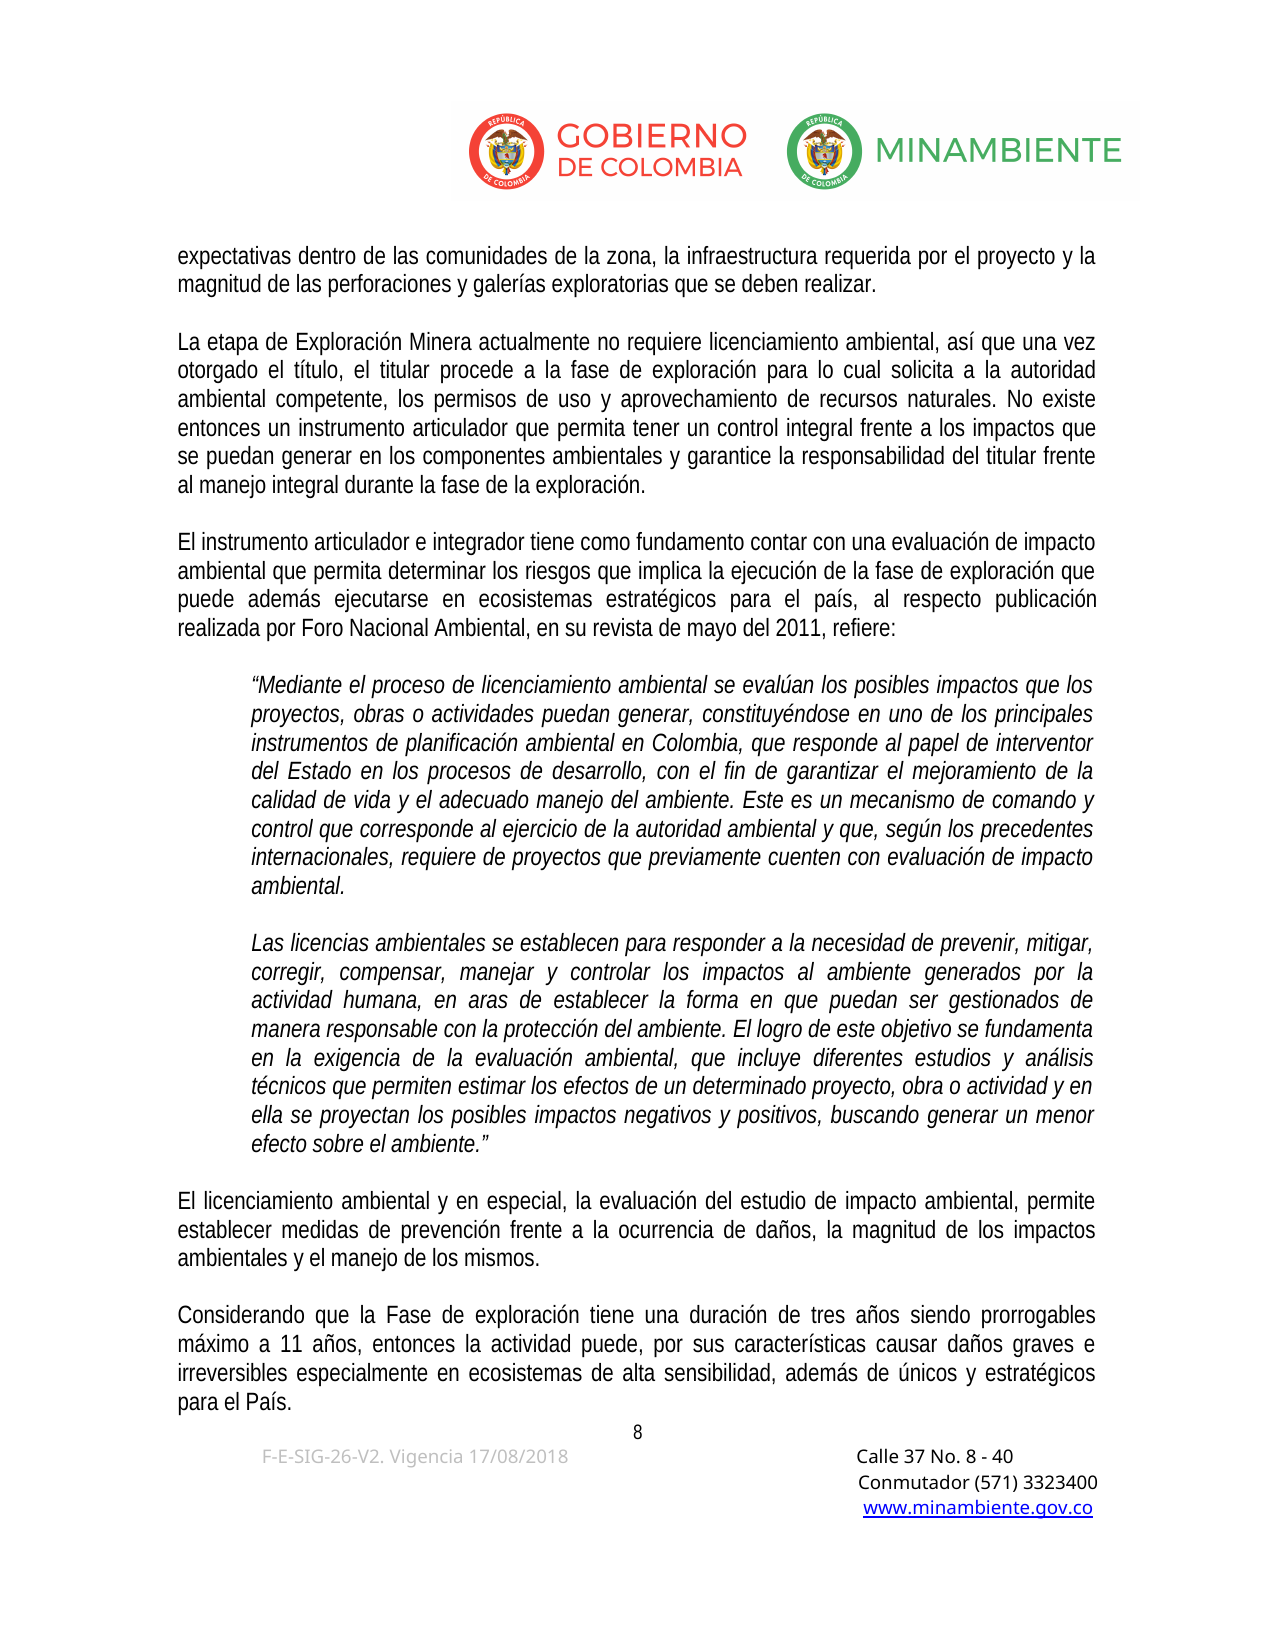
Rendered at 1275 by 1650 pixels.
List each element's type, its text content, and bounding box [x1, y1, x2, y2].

text Considerando que la Fase de exploración tiene una duración de tres años siendo prorrogables máximo a 11 años, entonces la actividad puede, por sus características causar daños graves e irreversibles especialmente en ecosistemas de alta sensibilidad, además de únicos y estratégicos para el País. [177, 1301, 1098, 1415]
picture [450, 101, 1140, 201]
text La etapa de Exploración Minera actualmente no requiere licenciamiento ambiental, así que una vez otorgado el título, el titular procede a la fase de exploración para lo cual solicita a la autoridad ambiental competente, los permisos de uso y aprovechamiento de recursos naturales. No existe entonces un instrumento articulador que permita tener un control integral frente a los impactos que se puedan generar en los componentes ambientales y garantice la responsabilidad del titular frente al manejo integral durante la fase de la exploración. [177, 327, 1098, 498]
text El instrumento articulador e integrador tiene como fundamento contar con una evaluación de impacto ambiental que permita determinar los riesgos que implica la ejecución de la fase de exploración que puede además ejecutarse en ecosistemas estratégicos para el país, al respecto publicación realizada por Foro Nacional Ambiental, en su revista de mayo del 2011, refiere: [177, 527, 1098, 642]
text “Mediante el proceso de licenciamiento ambiental se evalúan los posibles impactos que los proyectos, obras o actividades puedan generar, constituyéndose en uno de los principales instrumentos de planificación ambiental en Colombia, que responde al papel de interventor del Estado en los procesos de desarrollo, con el fin de garantizar el mejoramiento de la calidad de vida y el adecuado manejo del ambiente. Este es un mecanismo de comando y control que corresponde al ejercicio de la autoridad ambiental y que, según los precedentes internacionales, requiere de proyectos que previamente cuenten con evaluación de impacto ambiental. [251, 670, 1098, 899]
text Las licencias ambientales se establecen para responder a la necesidad de prevenir, mitigar, corregir, compensar, manejar y controlar los impactos al ambiente generados por la actividad humana, en aras de establecer la forma en que puedan ser gestionados de manera responsable con la protección del ambiente. El logro de este objetivo se fundamenta en la exigencia de la evaluación ambiental, que incluye diferentes estudios y análisis técnicos que permiten estimar los efectos de un determinado proyecto, obra o actividad y en ella se proyectan los posibles impactos negativos y positivos, buscando generar un menor efecto sobre el ambiente.” [251, 928, 1098, 1157]
text El licenciamiento ambiental y en especial, la evaluación del estudio de impacto ambiental, permite establecer medidas de prevención frente a la ocurrencia de daños, la magnitud de los impactos ambientales y el manejo de los mismos. [177, 1186, 1098, 1272]
